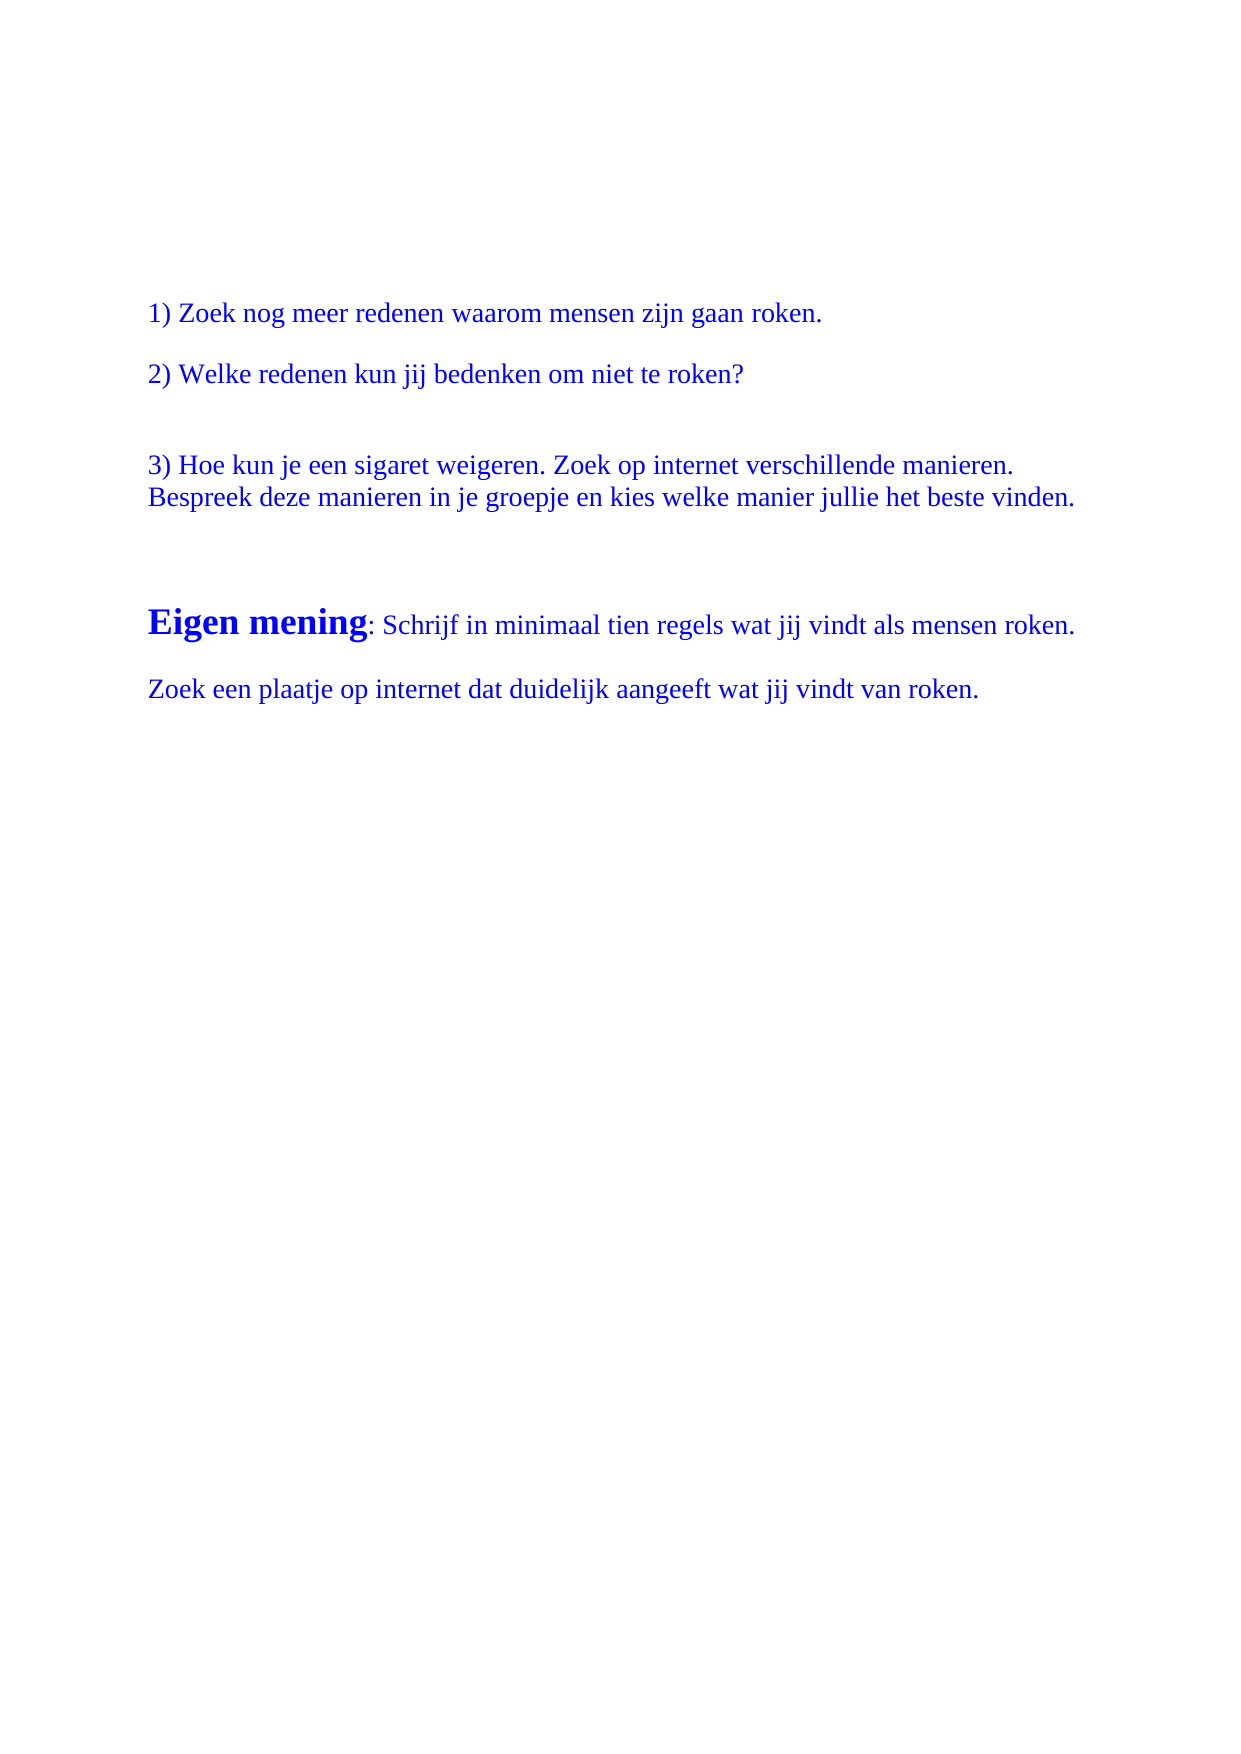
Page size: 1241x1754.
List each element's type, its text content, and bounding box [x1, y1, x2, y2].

text Eigen mening: Schrijf in minimaal tien regels wat jij vindt als mensen roken. [148, 599, 1093, 643]
text 2) Welke redenen kun jij bedenken om niet te roken? [148, 357, 1093, 418]
text 1) Zoek nog meer redenen waarom mensen zijn gaan roken. [148, 296, 1093, 328]
text Zoek een plaatje op internet dat duidelijk aangeeft wat jij vindt van roken. [148, 672, 1093, 704]
text 3) Hoe kun je een sigaret weigeren. Zoek op internet verschillende manieren. Bespreek deze manieren in je groepje en kies welke manier jullie het beste vinden. [148, 448, 1093, 512]
